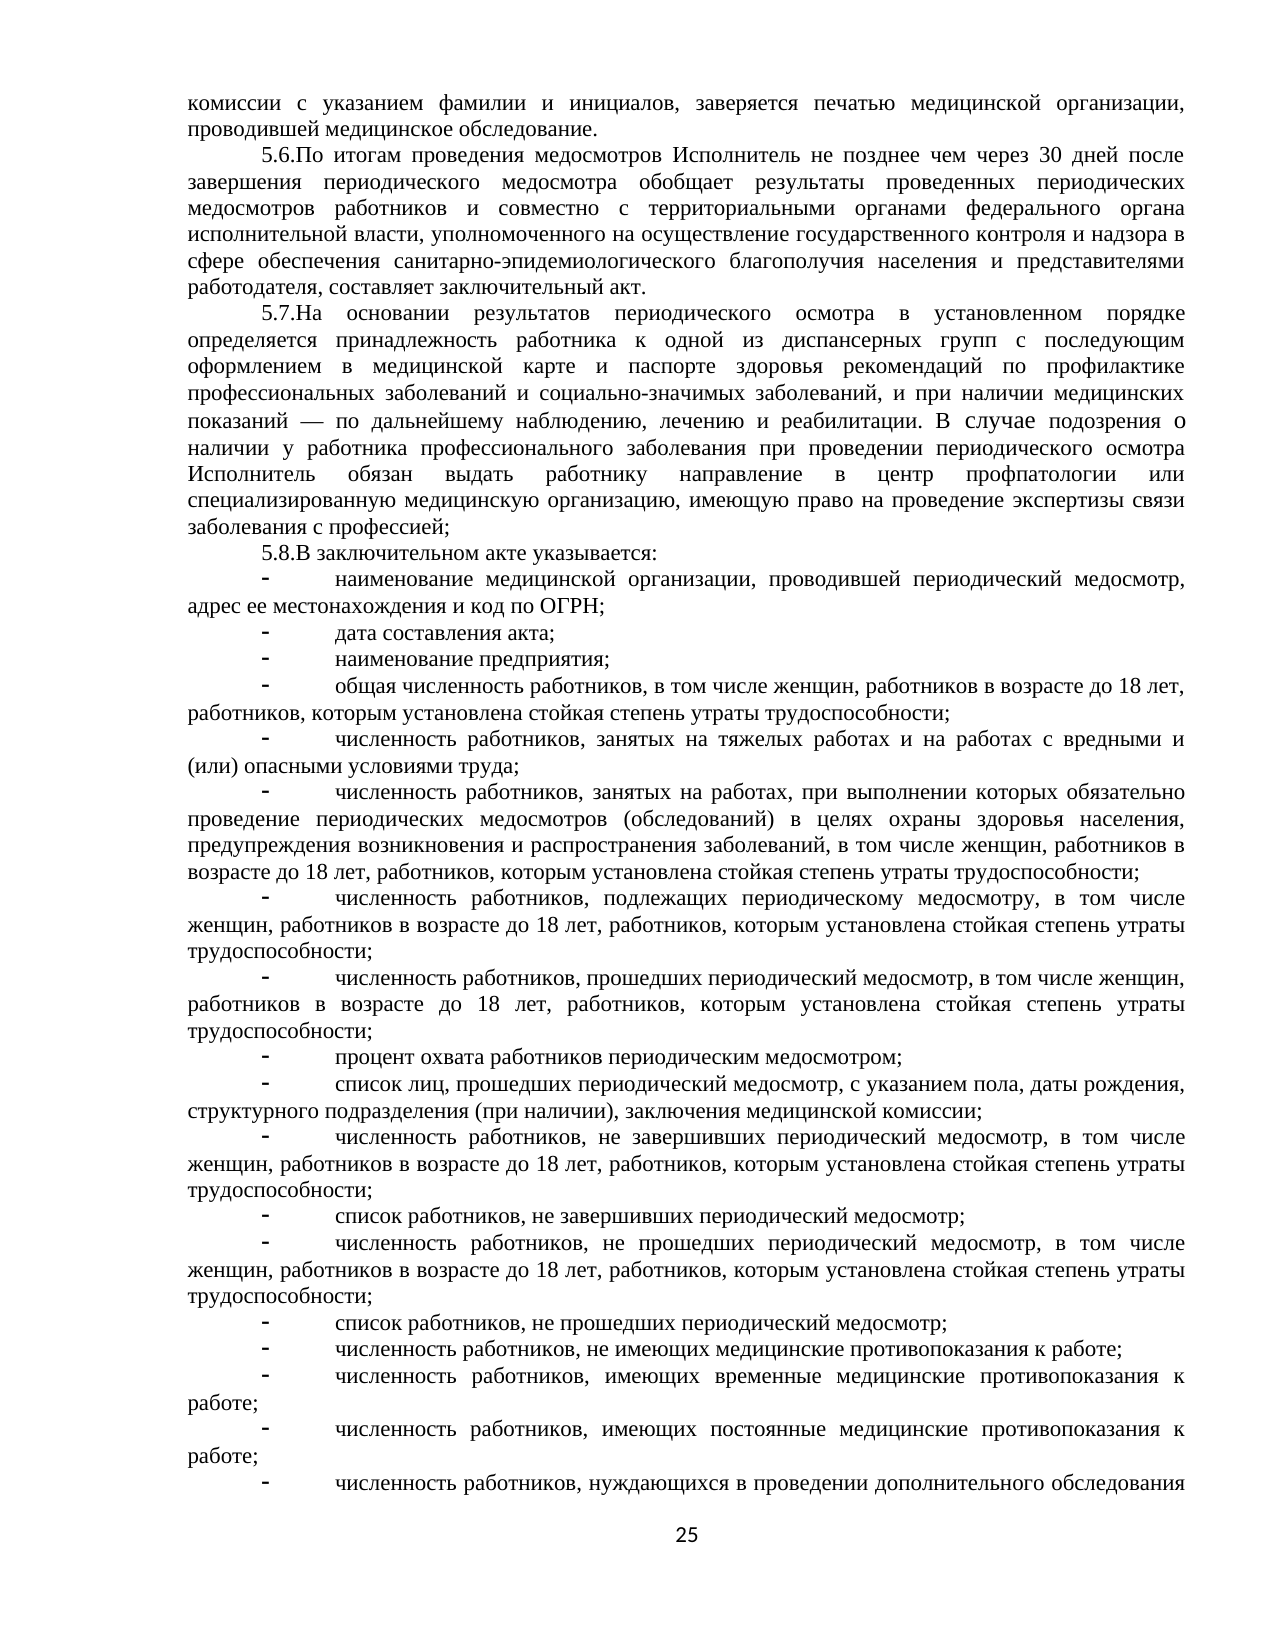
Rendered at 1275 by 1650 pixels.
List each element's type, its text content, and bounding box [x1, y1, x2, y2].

list численность работников, прошедших периодический медосмотр, в том числе женщин, работников в возрасте до 18 лет, работников, которым установлена стойкая степень утраты трудоспособности; [187, 964, 1186, 1043]
list список работников, не прошедших периодический медосмотр; [187, 1309, 1186, 1336]
list численность работников, подлежащих периодическому медосмотру, в том числе женщин, работников в возрасте до 18 лет, работников, которым установлена стойкая степень утраты трудоспособности; [187, 884, 1186, 964]
list численность работников, не завершивших периодический медосмотр, в том числе женщин, работников в возрасте до 18 лет, работников, которым установлена стойкая степень утраты трудоспособности; [187, 1123, 1186, 1202]
list численность работников, занятых на работах, при выполнении которых обязательно проведение периодических медосмотров (обследований) в целях охраны здоровья населения, предупреждения возникновения и распространения заболеваний, в том числе женщин, работников в возрасте до 18 лет, работников, которым установлена стойкая степень утраты трудоспособности; [187, 778, 1186, 884]
text 5.8.В заключительном акте указывается: [187, 539, 1186, 565]
list наименование предприятия; [187, 645, 1186, 672]
list общая численность работников, в том числе женщин, работников в возрасте до 18 лет, работников, которым установлена стойкая степень утраты трудоспособности; [187, 672, 1186, 725]
list численность работников, имеющих постоянные медицинские противопоказания к работе; [187, 1415, 1186, 1468]
list численность работников, имеющих временные медицинские противопоказания к работе; [187, 1362, 1186, 1415]
list наименование медицинской организации, проводившей периодический медосмотр, адрес ее местонахождения и код по ОГРН; [187, 565, 1186, 618]
list процент охвата работников периодическим медосмотром; [187, 1043, 1186, 1070]
list численность работников, не прошедших периодический медосмотр, в том числе женщин, работников в возрасте до 18 лет, работников, которым установлена стойкая степень утраты трудоспособности; [187, 1229, 1186, 1309]
list список лиц, прошедших периодический медосмотр, с указанием пола, даты рождения, структурного подразделения (при наличии), заключения медицинской комиссии; [187, 1070, 1186, 1123]
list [187, 1468, 1186, 1495]
text 5.6.По итогам проведения медосмотров Исполнитель не позднее чем через 30 дней после завершения периодического медосмотра обобщает результаты проведенных периодических медосмотров работников и совместно с территориальными органами федерального органа исполнительной власти, уполномоченного на осуществление государственного контроля и надзора в сфере обеспечения санитарно-эпидемиологического благополучия населения и представителями работодателя, составляет заключительный акт. [187, 141, 1186, 299]
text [187, 89, 1186, 141]
list список работников, не завершивших периодический медосмотр; [187, 1202, 1186, 1229]
list дата составления акта; [187, 618, 1186, 645]
text 5.7.На основании результатов периодического осмотра в установленном порядке определяется принадлежность работника к одной из диспансерных групп с последующим оформлением в медицинской карте и паспорте здоровья рекомендаций по профилактике профессиональных заболеваний и социально-значимых заболеваний, и при наличии медицинских показаний — по дальнейшему наблюдению, лечению и реабилитации. В случае подозрения о наличии у работника профессионального заболевания при проведении периодического осмотра Исполнитель обязан выдать работнику направление в центр профпатологии или специализированную медицинскую организацию, имеющую право на проведение экспертизы связи заболевания с профессией; [187, 299, 1186, 539]
list численность работников, занятых на тяжелых работах и на работах с вредными и (или) опасными условиями труда; [187, 725, 1186, 778]
list численность работников, не имеющих медицинские противопоказания к работе; [187, 1336, 1186, 1362]
